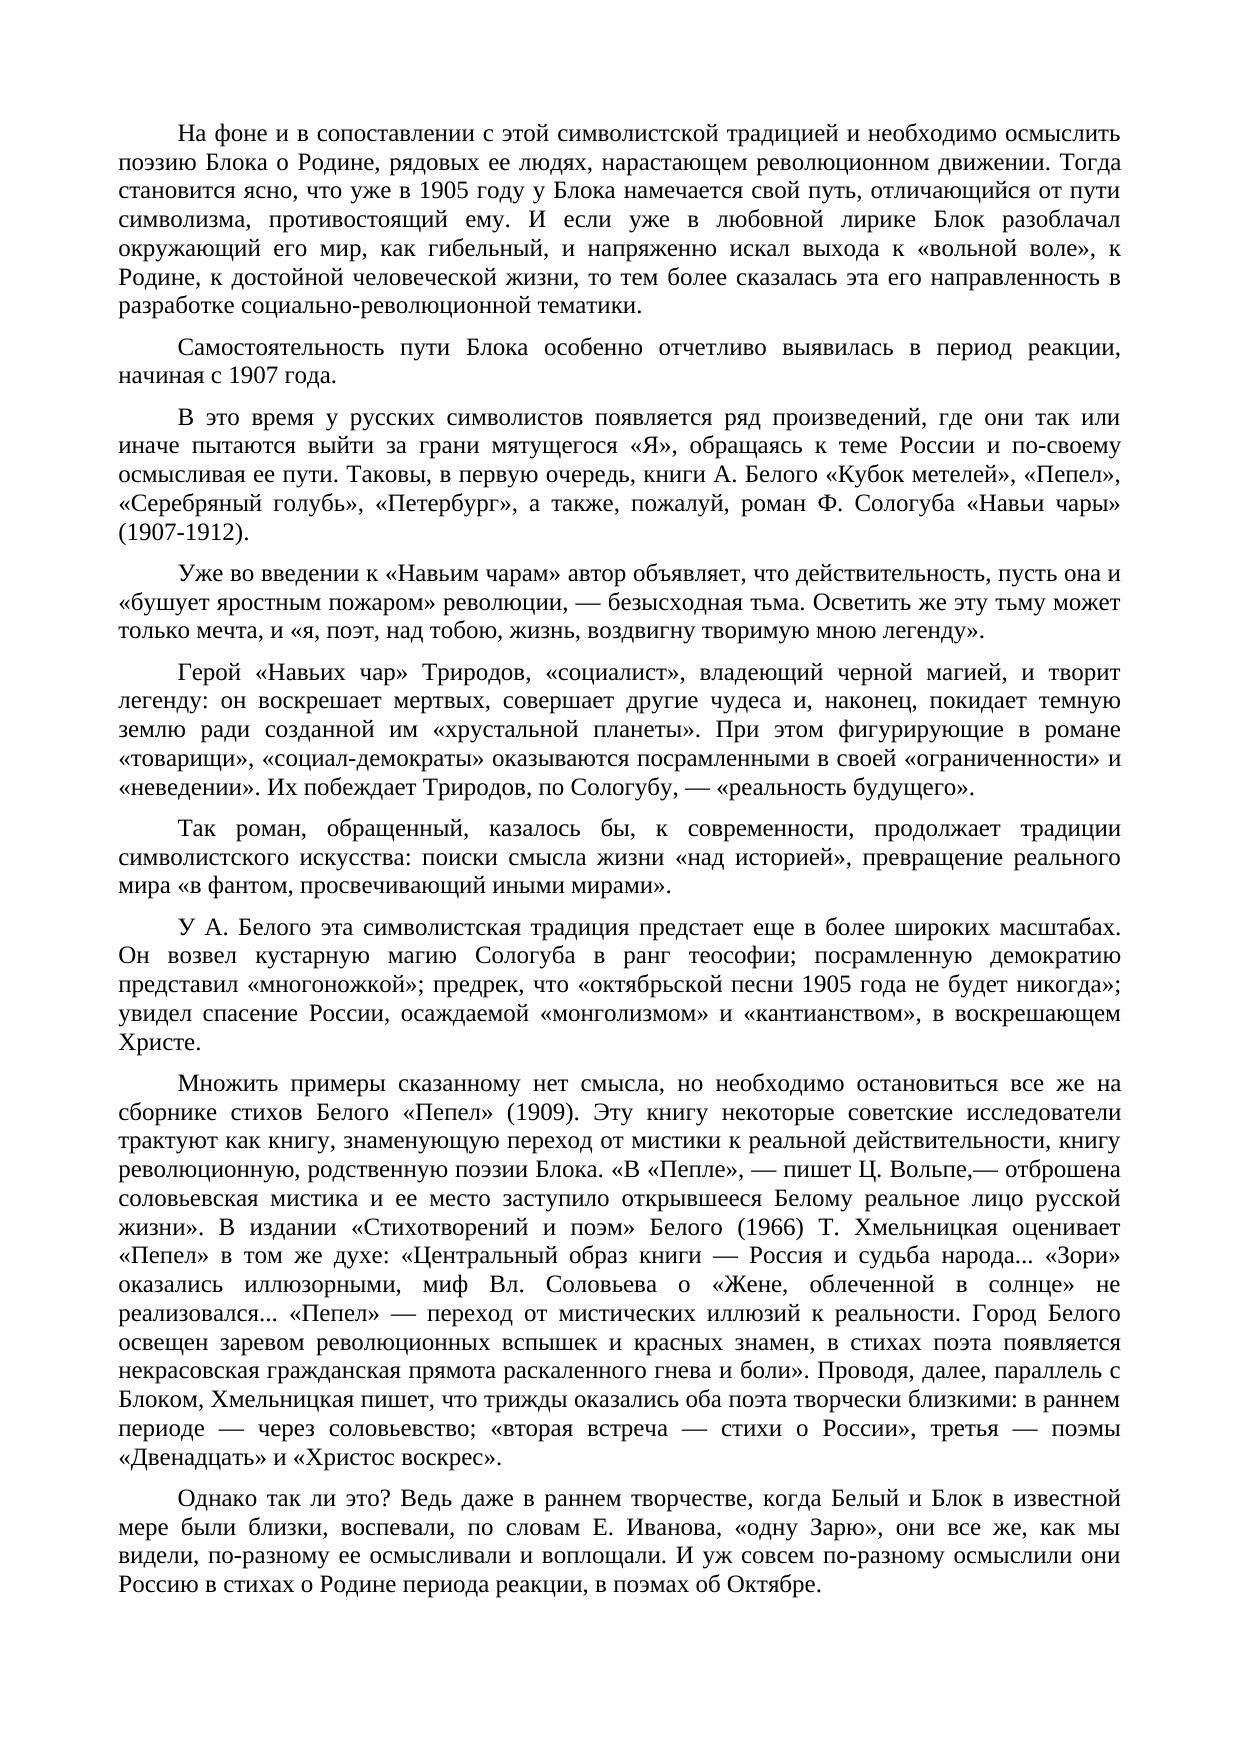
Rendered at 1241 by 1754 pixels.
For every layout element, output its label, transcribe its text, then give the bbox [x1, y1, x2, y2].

text Самостоятельность пути Блока особенно отчетливо выявилась в период реакции, начиная с 1907 года. [118, 332, 1122, 389]
text В это время у русских символистов появляется ряд произведений, где они так или иначе пытаются выйти за грани мятущегося «Я», обращаясь к теме России и по-своему осмысливая ее пути. Таковы, в первую очередь, книги А. Белого «Кубок метелей», «Пепел», «Серебряный голубь», «Петербург», а также, пожалуй, роман Ф. Сологуба «Навьи чары» (1907-1912). [118, 402, 1122, 546]
text Уже во введении к «Навьим чарам» автор объявляет, что действительность, пусть она и «бушует яростным пожаром» революции, — безысходная тьма. Осветить же эту тьму может только мечта, и «я, поэт, над тобою, жизнь, воздвигну творимую мною легенду». [118, 558, 1122, 644]
text Так роман, обращенный, казалось бы, к современности, продолжает традиции символистского искусства: поиски смысла жизни «над историей», превращение реального мира «в фантом, просвечивающий иными мирами». [118, 813, 1122, 899]
text Однако так ли это? Ведь даже в раннем творчестве, когда Белый и Блок в известной мере были близки, воспевали, по словам Е. Иванова, «одну Зарю», они все же, как мы видели, по-разному ее осмысливали и воплощали. И уж совсем по-разному осмыслили они Россию в стихах о Родине периода реакции, в поэмах об Октябре. [118, 1483, 1122, 1598]
text Герой «Навьих чар» Триродов, «социалист», владеющий черной магией, и творит легенду: он воскрешает мертвых, совершает другие чудеса и, наконец, покидает темную землю ради созданной им «хрустальной планеты». При этом фигурирующие в романе «товарищи», «социал-демократы» оказываются посрамленными в своей «ограниченности» и «неведении». Их побеждает Триродов, по Сологубу, — «реальность будущего». [118, 657, 1122, 801]
text На фоне и в сопоставлении с этой символистской традицией и необходимо осмыслить поэзию Блока о Родине, рядовых ее людях, нарастающем революционном движении. Тогда становится ясно, что уже в 1905 году у Блока намечается свой путь, отличающийся от пути символизма, противостоящий ему. И если уже в любовной лирике Блок разоблачал окружающий его мир, как гибельный, и напряженно искал выхода к «вольной воле», к Родине, к достойной человеческой жизни, то тем более сказалась эта его направленность в разработке социально-революционной тематики. [118, 118, 1122, 319]
text У А. Белого эта символистская традиция предстает еще в более широких масштабах. Он возвел кустарную магию Сологуба в ранг теософии; посрамленную демократию представил «многоножкой»; предрек, что «октябрьской песни 1905 года не будет никогда»; увидел спасение России, осаждаемой «монголизмом» и «кантианством», в воскрешающем Христе. [118, 912, 1122, 1056]
text Множить примеры сказанному нет смысла, но необходимо остановиться все же на сборнике стихов Белого «Пепел» (1909). Эту книгу некоторые советские исследователи трактуют как книгу, знаменующую переход от мистики к реальной действительности, книгу революционную, родственную поэзии Блока. «В «Пепле», — пишет Ц. Вольпе,— отброшена соловьевская мистика и ее место заступило открывшееся Белому реальное лицо русской жизни». В издании «Стихотворений и поэм» Белого (1966) Т. Хмельницкая оценивает «Пепел» в том же духе: «Центральный образ книги — Россия и судьба народа... «Зори» оказались иллюзорными, миф Вл. Соловьева о «Жене, облеченной в солнце» не реализовался... «Пепел» — переход от мистических иллюзий к реальности. Город Белого освещен заревом революционных вспышек и красных знамен, в стихах поэта появляется некрасовская гражданская прямота раскаленного гнева и боли». Проводя, далее, параллель с Блоком, Хмельницкая пишет, что трижды оказались оба поэта творчески близкими: в раннем периоде — через соловьевство; «вторая встреча — стихи о России», третья — поэмы «Двенадцать» и «Христос воскрес». [118, 1068, 1122, 1471]
